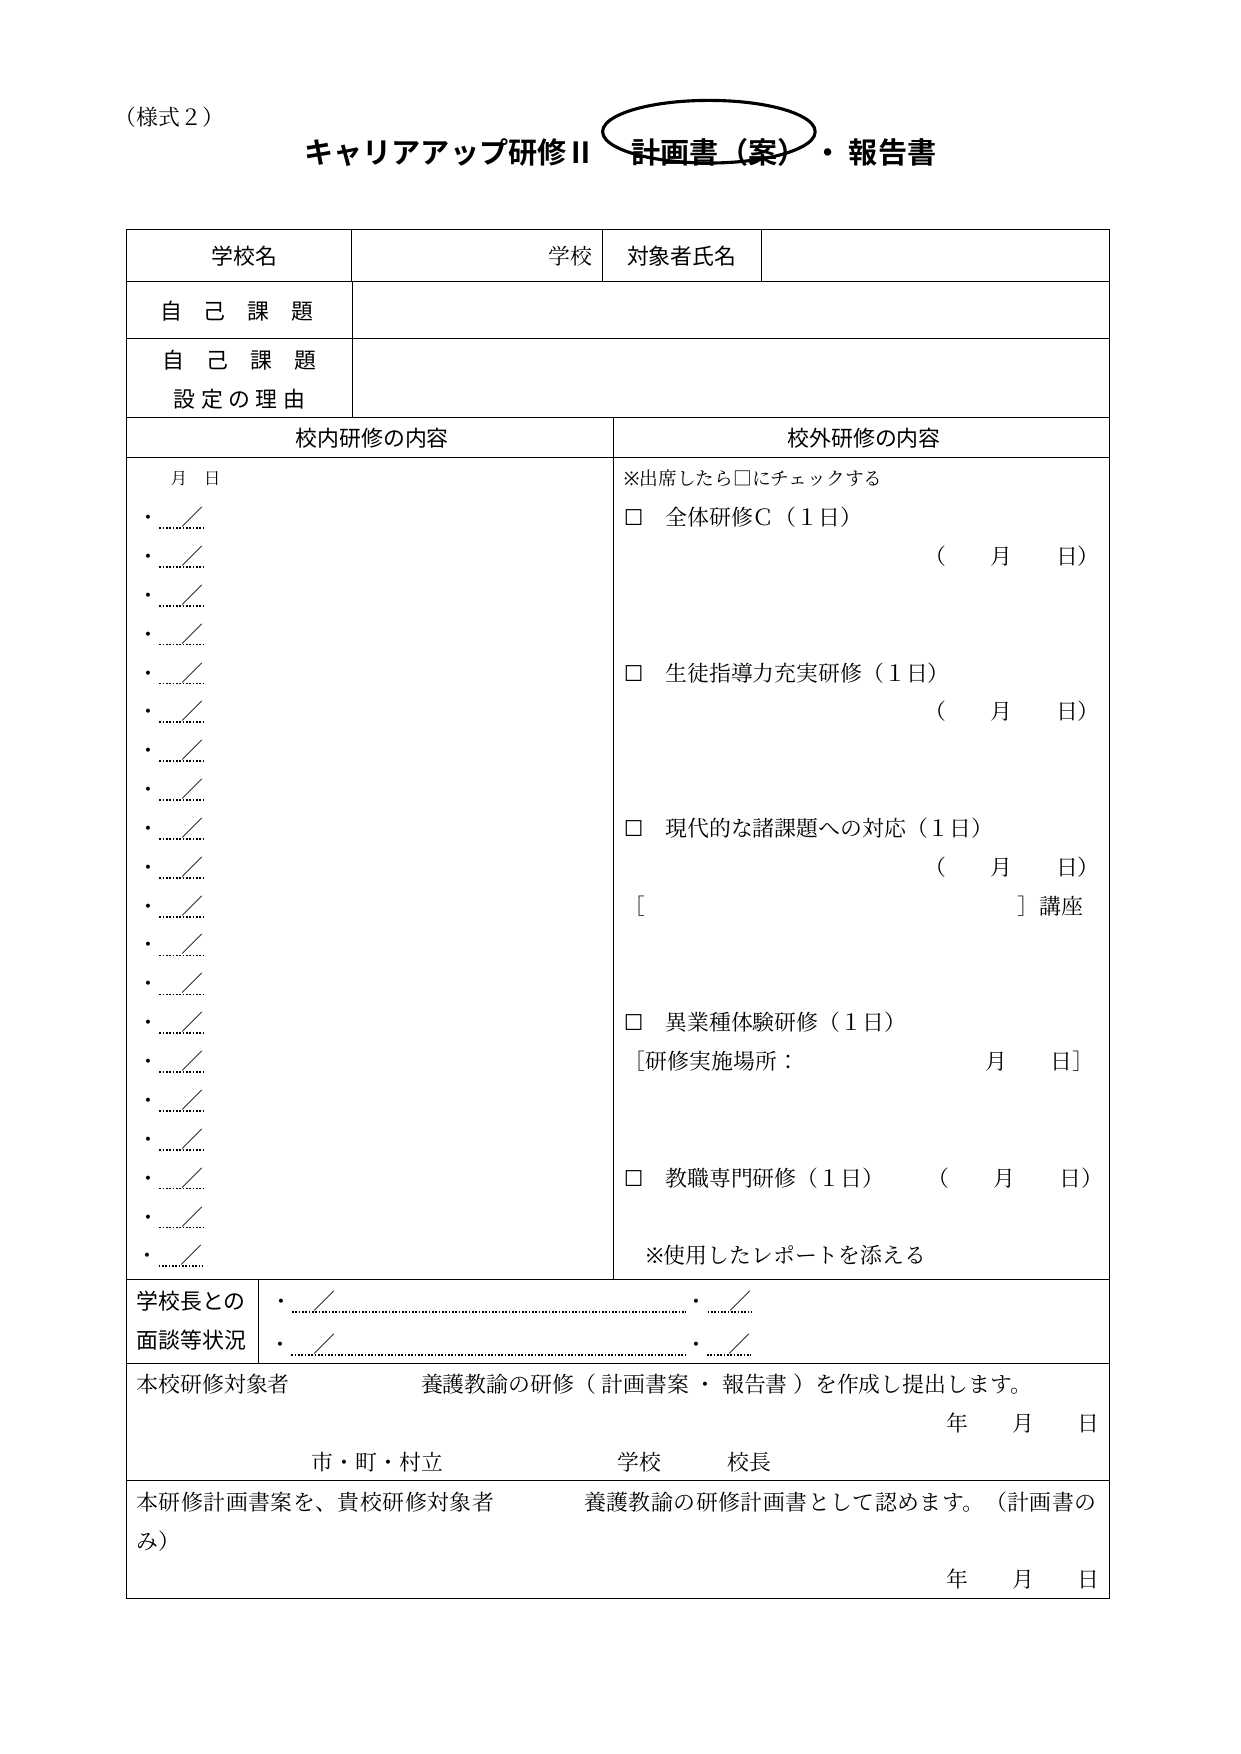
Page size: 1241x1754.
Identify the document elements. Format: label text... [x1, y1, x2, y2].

table_cell 校内研修の内容 [127, 418, 613, 457]
table_cell [353, 282, 1109, 338]
table_header 対象者氏名 [603, 230, 761, 281]
table_cell 自 己 課 題 [127, 282, 352, 338]
table_header 学校名 [127, 230, 351, 281]
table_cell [127, 1481, 1109, 1598]
table_cell ※出席したら□にチェックする 全体研修Ｃ（１日） （ 月 日） 生徒指導力充実研修（１日） （ 月 日） 現代的な諸課題への対応（１日） （ 月 日） ［ ］講座 異業種体験研修（１日） ［研修実施場所： 月 日］ 教職専門研修（１日） （ 月 日） ※使用したレポートを添える [614, 458, 1109, 1279]
table_cell 自 己 課 題 設定の理由 [127, 339, 352, 417]
table_cell [353, 339, 1109, 417]
table_cell 学校長との 面談等状況 [127, 1280, 258, 1363]
table_cell 校外研修の内容 [614, 418, 1109, 457]
table_cell 月 日 ・ ／ ・ ／ ・ ／ ・ ／ ・ ／ ・ ／ ・ ／ ・ ／ ・ ／ ・ ／ ・ ／ ・ ／ ・ ／ ・ ／ ・ ／ ・ ／ ・ ／ ・ ／ ・ ／ ・ ／ [127, 458, 613, 1279]
table_cell 本校研修対象者 養護教諭の研修（ 計画書案 ・ 報告書 ）を作成し提出します。 年 月 日 市・町・村立 学校 校長 [127, 1364, 1109, 1480]
table_cell ・ ／ ・ ／ ・ ／ ・ ／ [259, 1280, 1109, 1363]
table_header 学校 [352, 230, 602, 281]
text キャリアアップ研修Ⅱ 計画書（案） ・ 報告書 [100, 112, 1140, 190]
table_header [762, 230, 1109, 281]
